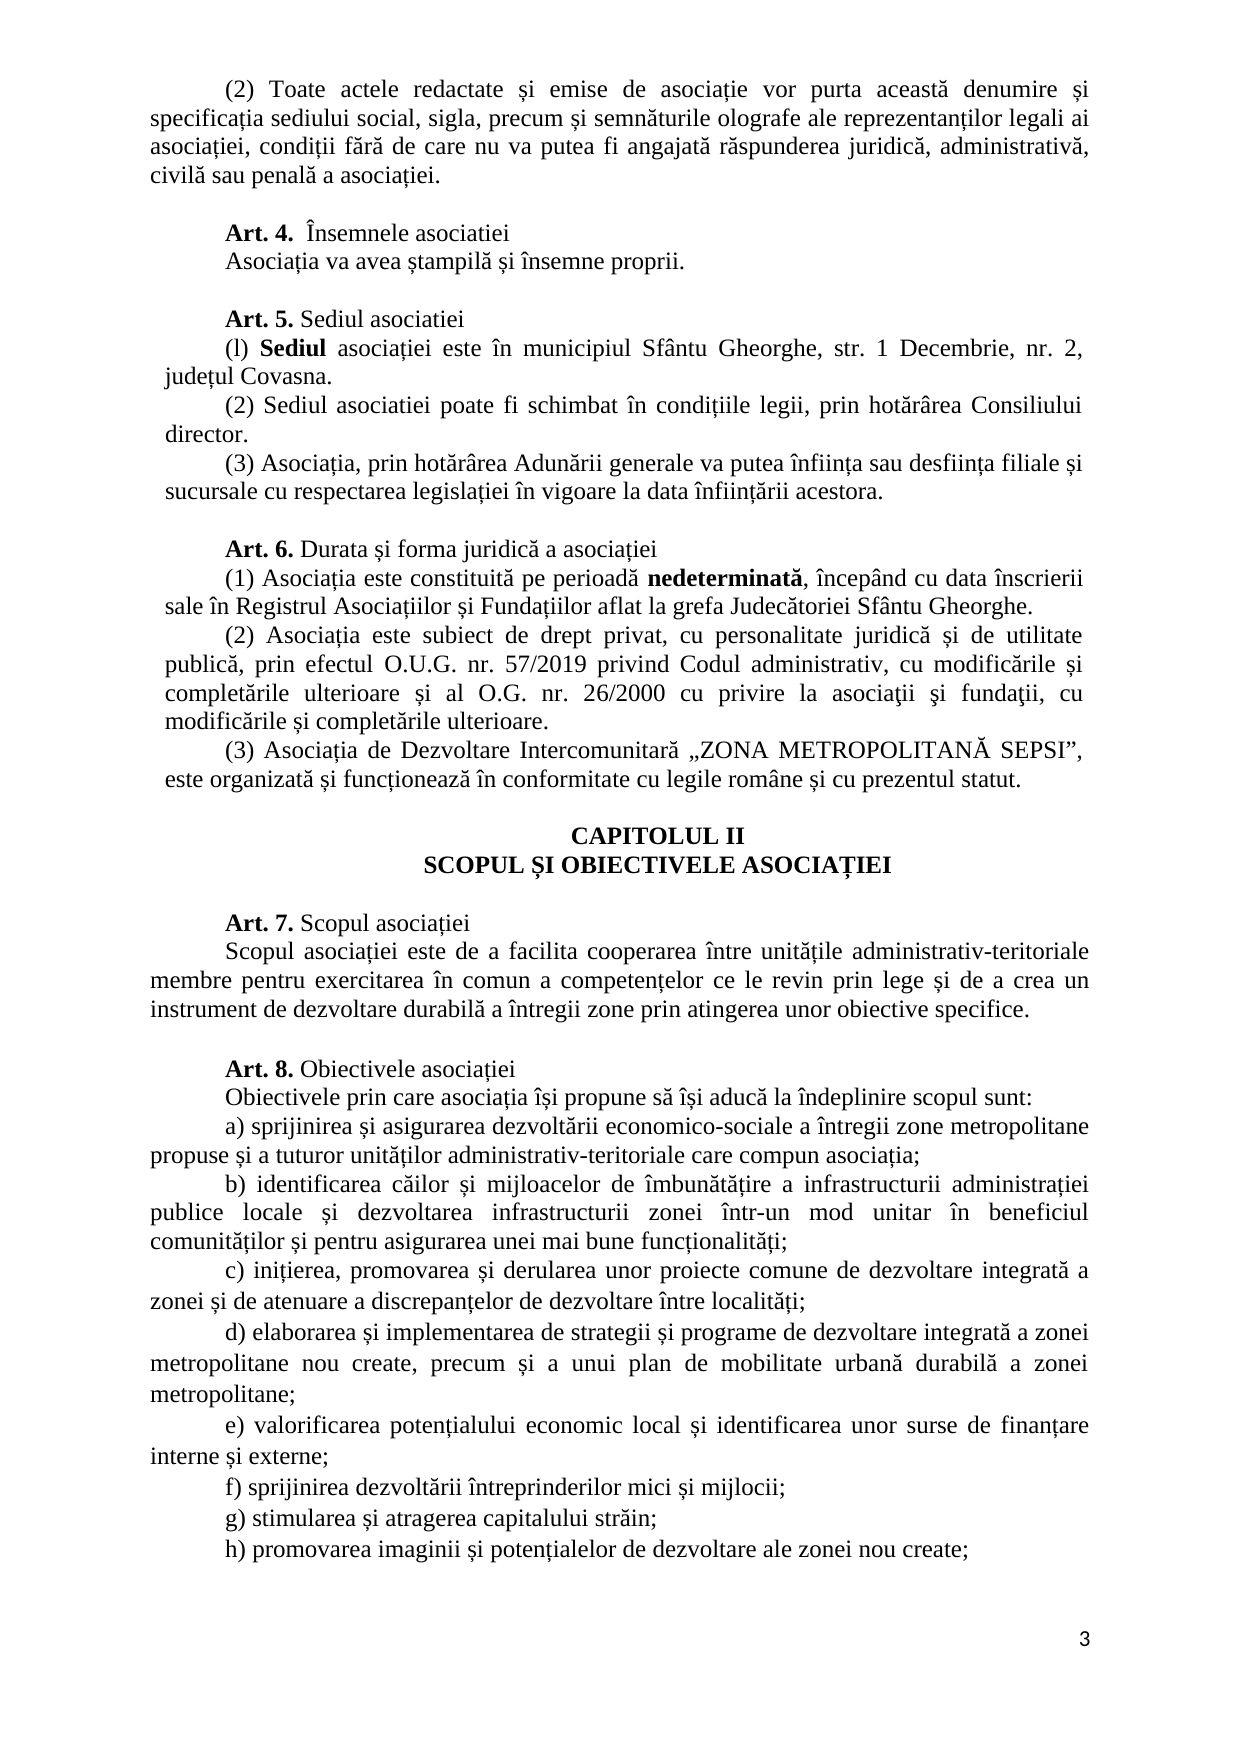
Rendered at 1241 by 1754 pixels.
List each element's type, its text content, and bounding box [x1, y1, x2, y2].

text (2) Sediul asociatiei poate fi schimbat în condițiile legii, prin hotărârea Consiliului director. [165, 390, 1084, 448]
text h) promovarea imaginii și potențialelor de dezvoltare ale zonei nou create; [150, 1534, 1090, 1563]
text b) identificarea căilor și mijloacelor de îmbunătățire a infrastructurii administrației publice locale și dezvoltarea infrastructurii zonei într-un mod unitar în beneficiul comunităților și pentru asigurarea unei mai bune funcționalități; [150, 1169, 1090, 1255]
text a) sprijinirea și asigurarea dezvoltării economico-sociale a întregii zone metropolitane propuse și a tuturor unităților administrativ-teritoriale care compun asociația; [91, 1111, 1090, 1169]
text e) valorificarea potențialului economic local și identificarea unor surse de finanțare interne și externe; [150, 1410, 1090, 1470]
text (1) Asociația este constituită pe perioadă nedeterminată, începând cu data înscrierii sale în Registrul Asociațiilor și Fundațiilor aflat la grefa Judecătoriei Sfântu Gheorghe. [164, 563, 1084, 620]
text (2) Toate actele redactate și emise de asociație vor purta această denumire și specificația sediului social, sigla, precum și semnăturile olografe ale reprezentanților legali ai asociației, condiții fără de care nu va putea fi angajată răspunderea juridică, administrativă, civilă sau penală a asociației. [150, 74, 1090, 189]
text Asociația va avea ștampilă și însemne proprii. [164, 246, 1084, 275]
text CAPITOLUL II [150, 821, 1090, 850]
text Art. 5. Sediul asociatiei [164, 304, 1084, 333]
text (2) Asociația este subiect de drept privat, cu personalitate juridică și de utilitate publică, prin efectul O.U.G. nr. 57/2019 privind Codul administrativ, cu modificările și completările ulterioare și al O.G. nr. 26/2000 cu privire la asociaţii şi fundaţii, cu modificările și completările ulterioare. [164, 620, 1084, 735]
text Art. 8. Obiectivele asociației [150, 1054, 1090, 1082]
text d) elaborarea și implementarea de strategii și programe de dezvoltare integrată a zonei metropolitane nou create, precum și a unui plan de mobilitate urbană durabilă a zonei metropolitane; [150, 1317, 1090, 1408]
text Art. 4. Însemnele asociatiei [164, 218, 1084, 246]
text Scopul asociației este de a facilita cooperarea între unitățile administrativ-teritoriale membre pentru exercitarea în comun a competențelor ce le revin prin lege și de a crea un instrument de dezvoltare durabilă a întregii zone prin atingerea unor obiective specifice. [150, 936, 1090, 1023]
text (3) Asociația de Dezvoltare Intercomunitară „ZONA METROPOLITANĂ SEPSI”, este organizată și funcționează în conformitate cu legile române și cu prezentul statut. [164, 735, 1084, 793]
text (l) Sediul asociației este în municipiul Sfântu Gheorghe, str. 1 Decembrie, nr. 2, județul Covasna. [164, 333, 1084, 390]
text f) sprijinirea dezvoltării întreprinderilor mici și mijlocii; [150, 1472, 1090, 1501]
text Obiectivele prin care asociația își propune să își aducă la îndeplinire scopul sunt: [150, 1082, 1090, 1111]
text SCOPUL ȘI OBIECTIVELE ASOCIAȚIEI [150, 850, 1090, 879]
text Art. 7. Scopul asociației [150, 908, 1090, 936]
text Art. 6. Durata și forma juridică a asociației [164, 534, 1084, 563]
text g) stimularea și atragerea capitalului străin; [150, 1503, 1090, 1532]
text c) inițierea, promovarea și derularea unor proiecte comune de dezvoltare integrată a zonei și de atenuare a discrepanțelor de dezvoltare între localități; [150, 1255, 1090, 1315]
text (3) Asociația, prin hotărârea Adunării generale va putea înființa sau desființa filiale și sucursale cu respectarea legislației în vigoare la data înființării acestora. [165, 448, 1084, 505]
